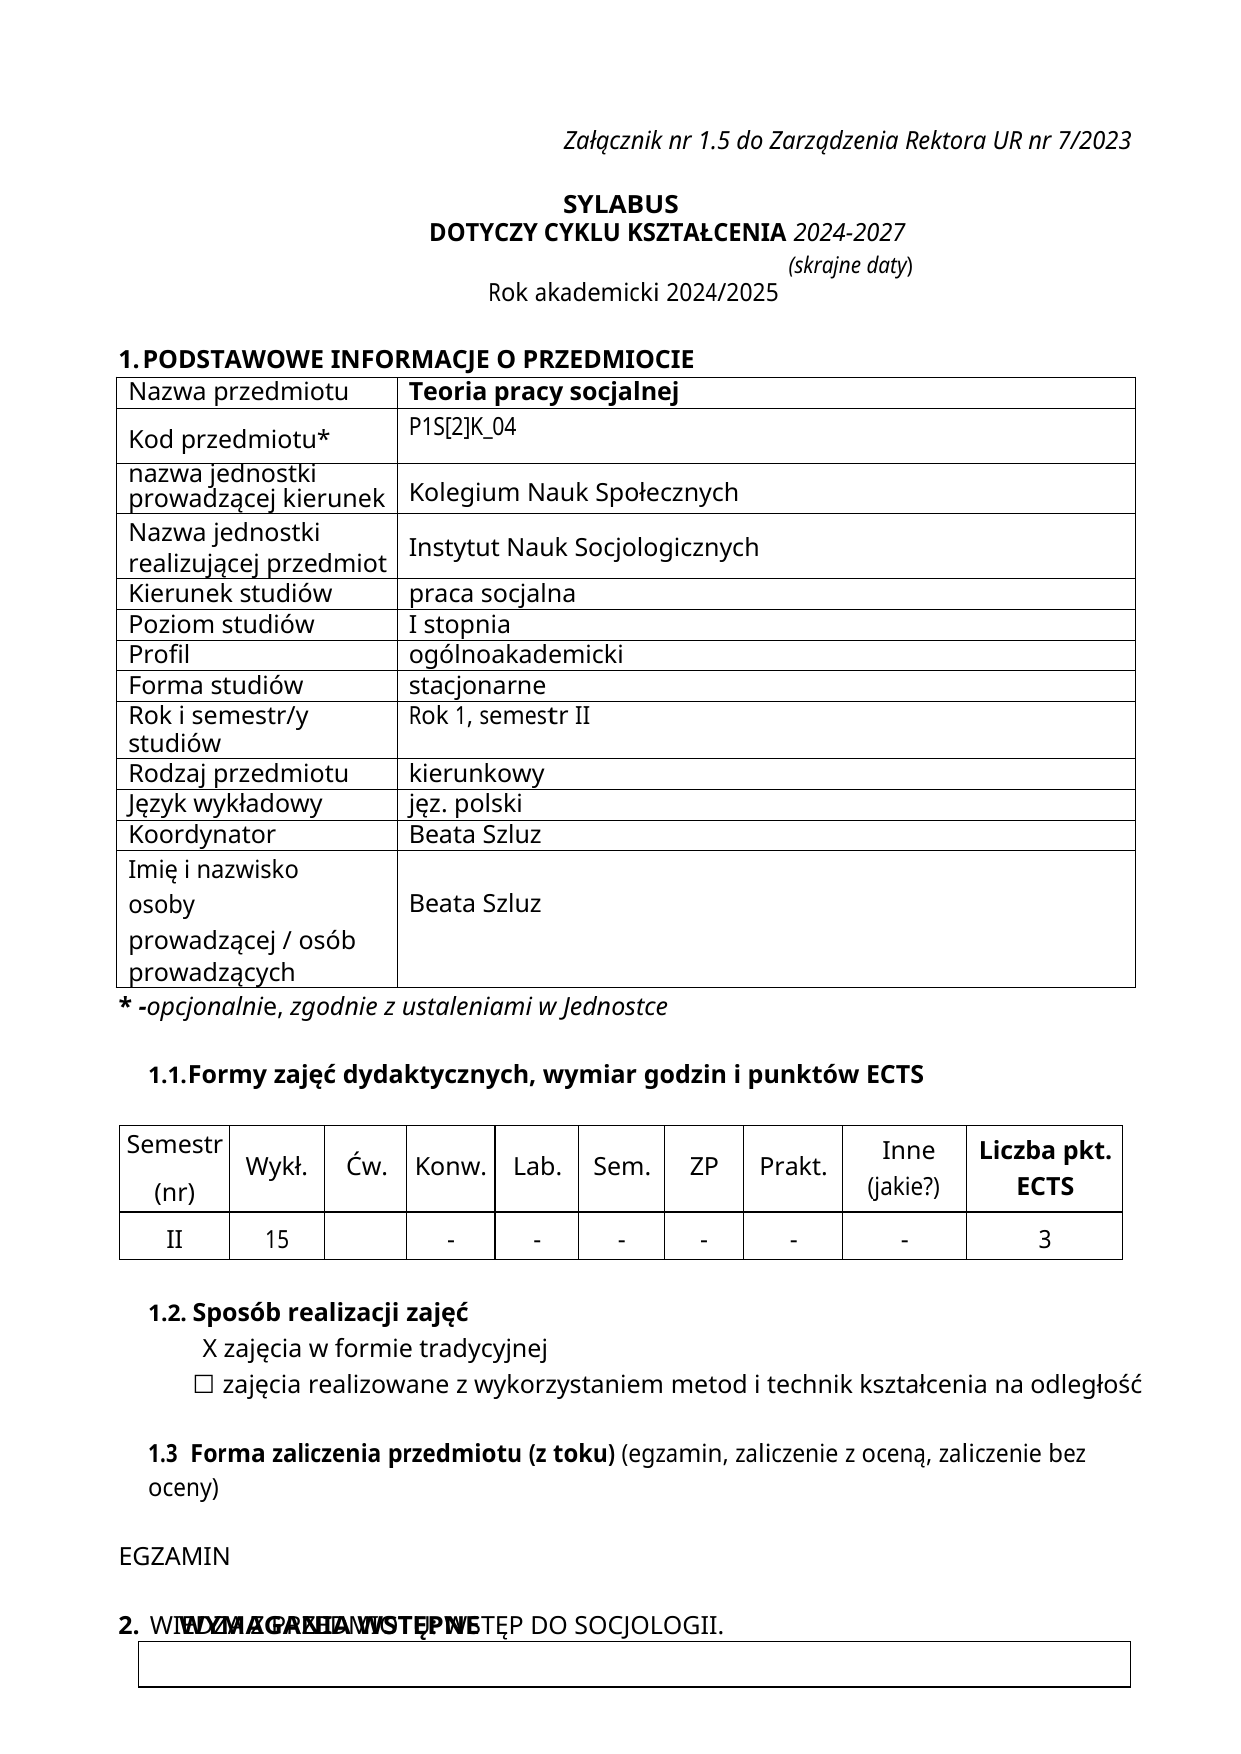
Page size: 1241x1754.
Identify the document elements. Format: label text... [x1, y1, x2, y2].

text 1.3 Forma zaliczenia przedmiotu (z toku) (egzamin, zaliczenie z oceną, zaliczenie bez oceny) [148, 1436, 1151, 1504]
text Załącznik nr 1.5 do Zarządzenia Rektora UR nr 7/2023 [563, 123, 1151, 157]
table_cell praca socjalna [398, 579, 1135, 609]
table_cell stacjonarne [398, 671, 1135, 701]
table_cell Forma studiów [117, 671, 397, 701]
text * -opcjonalnie, zgodnie z ustaleniami w Jednostce [118, 988, 1151, 1022]
table_header Prakt. [744, 1126, 842, 1211]
table_cell - [496, 1213, 578, 1259]
table_cell I stopnia [398, 610, 1135, 640]
text (skrajne daty) [713, 249, 1151, 280]
table_header Lab. [496, 1126, 578, 1211]
table_cell Profil [117, 641, 397, 670]
table_header Inne (jakie?) [843, 1126, 966, 1211]
table_cell Kod przedmiotu* [117, 409, 397, 463]
table_cell kierunkowy [398, 759, 1135, 789]
table_cell Instytut Nauk Socjologicznych [398, 514, 1135, 578]
table_cell Rodzaj przedmiotu [117, 759, 397, 789]
table_cell 3 [967, 1213, 1122, 1259]
list PODSTAWOWE INFORMACJE O PRZEDMIOCIE [118, 341, 1151, 375]
table_cell Imię i nazwisko osoby prowadzącej / osób prowadzących [117, 851, 397, 987]
table_cell - [665, 1213, 743, 1259]
table_cell Rok 1, semestr II [398, 702, 1135, 758]
table_cell - [407, 1213, 494, 1259]
table_header Liczba pkt. ECTS [967, 1126, 1122, 1211]
table_cell - [744, 1213, 842, 1259]
table_cell II [120, 1213, 229, 1259]
table_header ZP [665, 1126, 743, 1211]
table_header Ćw. [325, 1126, 406, 1211]
table_cell ogólnoakademicki [398, 641, 1135, 670]
list Sposób realizacji zajęć [148, 1294, 1151, 1328]
table_cell - [843, 1213, 966, 1259]
subtitle Formy zajęć dydaktycznych, wymiar godzin i punktów ECTS [148, 1057, 1151, 1091]
text X zajęcia w formie tradycyjnej [202, 1331, 1151, 1365]
table_cell Kolegium Nauk Społecznych [398, 464, 1135, 513]
table_header Teoria pracy socjalnej [398, 378, 1135, 407]
table_cell jęz. polski [398, 790, 1135, 819]
table_cell [325, 1213, 406, 1259]
text DOTYCZY CYKLU KSZTAŁCENIA 2024-2027 [355, 219, 982, 247]
table_cell Beata Szluz [398, 821, 1135, 850]
table_header Semestr (nr) [120, 1126, 229, 1211]
table_cell P1S[2]K_04 [398, 409, 1135, 463]
table_header Konw. [407, 1126, 494, 1211]
table_cell - [579, 1213, 664, 1259]
table_header Nazwa przedmiotu [117, 378, 397, 407]
table_cell Beata Szluz [398, 851, 1135, 987]
table_cell Rok i semestr/y studiów [117, 702, 397, 758]
text Rok akademicki 2024/2025 [413, 280, 1151, 307]
table_cell Poziom studiów [117, 610, 397, 640]
list zajęcia realizowane z wykorzystaniem metod i technik kształcenia na odległość [192, 1367, 1151, 1401]
table_header Wykł. [230, 1126, 324, 1211]
table_cell Nazwa jednostki realizującej przedmiot [117, 514, 397, 578]
table_cell Kierunek studiów [117, 579, 397, 609]
subtitle SYLABUS [422, 192, 819, 219]
table_cell 15 [230, 1213, 324, 1259]
table_header Sem. [579, 1126, 664, 1211]
text EGZAMIN [118, 1538, 1151, 1572]
list WYMAGANIA WSTĘPNE [118, 1607, 1151, 1687]
table_cell nazwa jednostki prowadzącej kierunek [117, 464, 397, 513]
table_cell Język wykładowy [117, 790, 397, 819]
table_cell Koordynator [117, 821, 397, 850]
